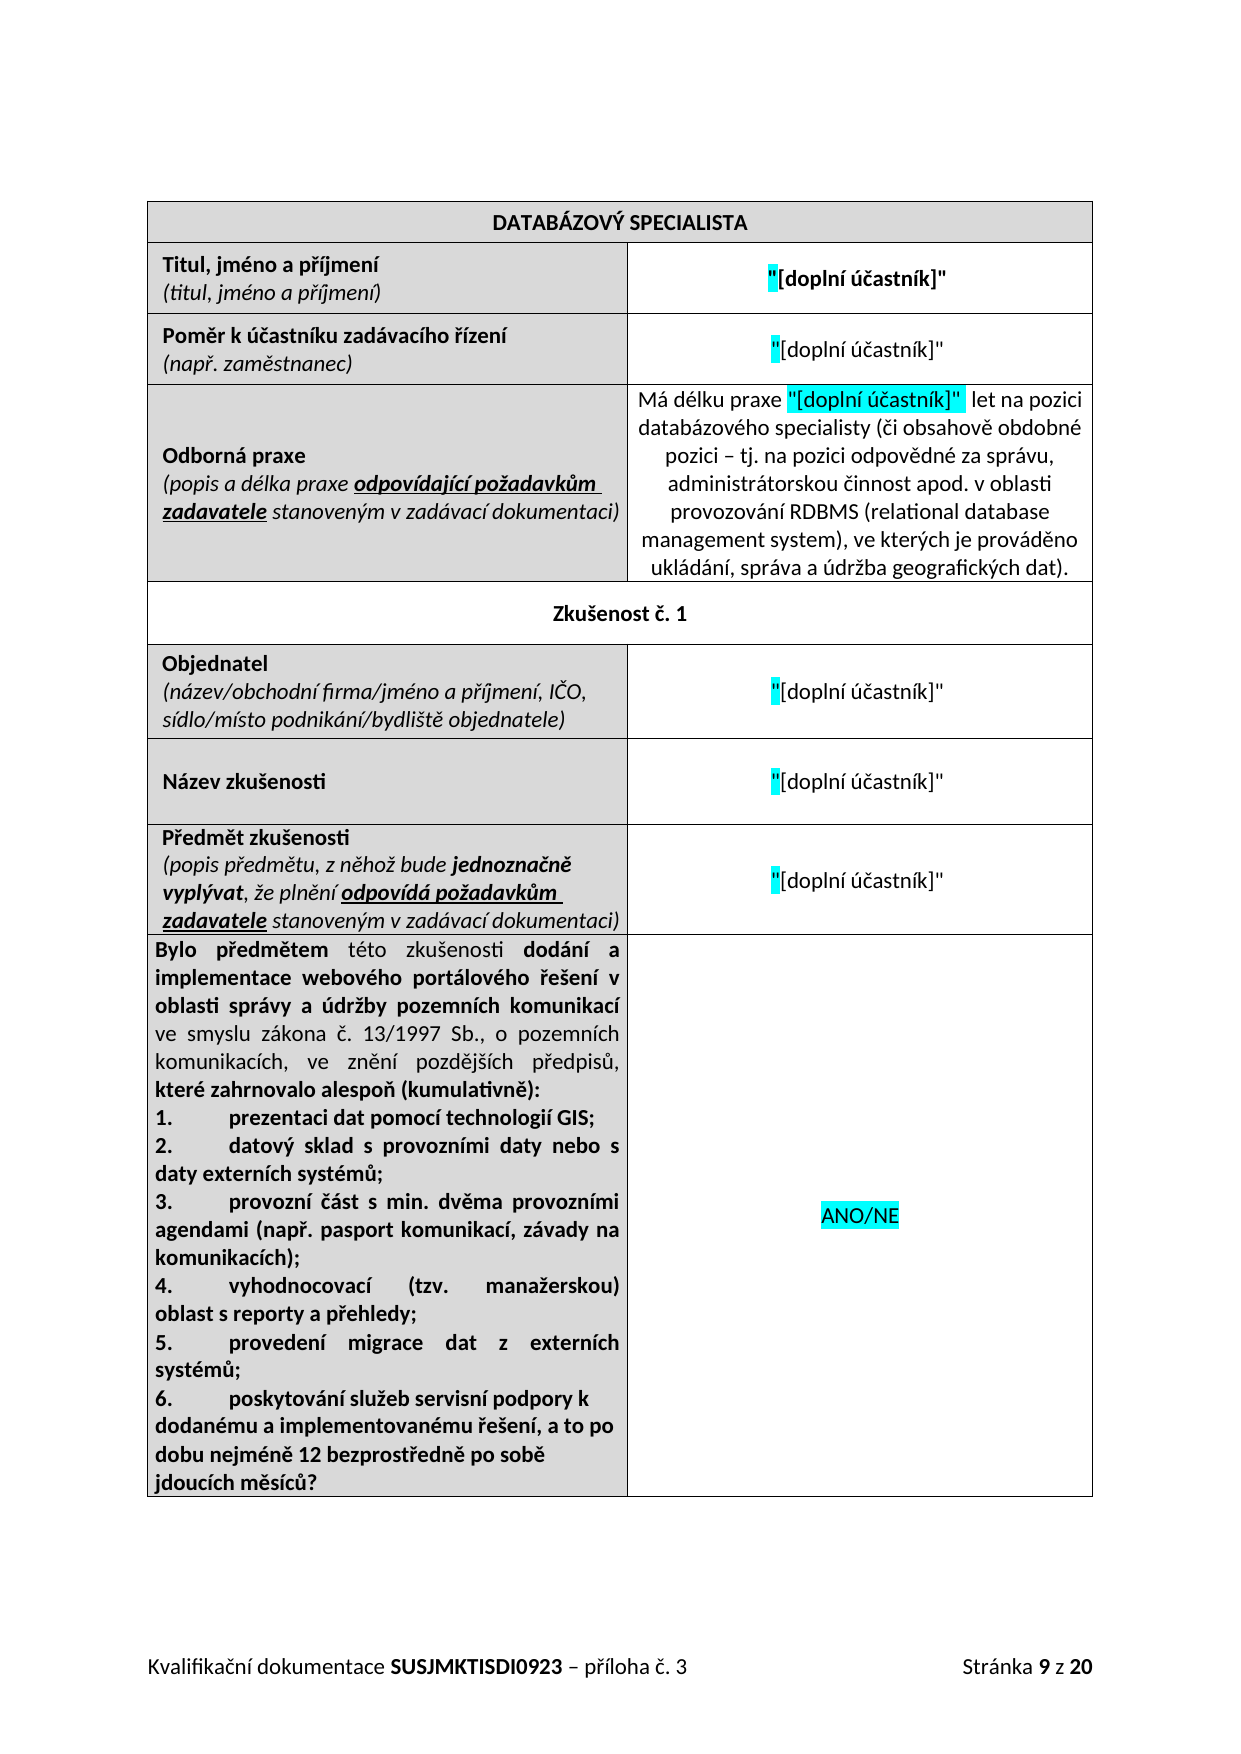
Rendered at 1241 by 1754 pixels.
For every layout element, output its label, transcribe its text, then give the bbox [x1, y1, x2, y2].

table_cell [628, 314, 1092, 384]
table_cell Má délku praxe let na pozici databázového specialisty (či obsahově obdobné pozici – tj. na pozici odpovědné za správu, administrátorskou činnost apod. v oblasti provozování RDBMS (relational database management system), ve kterých je prováděno ukládání, správa a údržba geografických dat). [628, 385, 1092, 581]
table_cell ANO/NE [628, 935, 1092, 1496]
table_cell Odborná praxe (popis a délka praxe odpovídající požadavkům zadavatele stanoveným v zadávací dokumentaci) [148, 385, 627, 581]
table_cell Předmět zkušenosti (popis předmětu, z něhož bude jednoznačně vyplývat, že plnění odpovídá požadavkům zadavatele stanoveným v zadávací dokumentaci) [148, 825, 627, 934]
table_cell Bylo předmětem této zkušenosti dodání a implementace webového portálového řešení v oblasti správy a údržby pozemních komunikací ve smyslu zákona č. 13/1997 Sb., o pozemních komunikacích, ve znění pozdějších předpisů, které zahrnovalo alespoň (kumulativně): 1. prezentaci dat pomocí technologií GIS; 2. datový sklad s provozními daty nebo s daty externích systémů; 3. provozní část s min. dvěma provozními agendami (např. pasport komunikací, závady na komunikacích); 4. vyhodnocovací (tzv. manažerskou) oblast s reporty a přehledy; 5. provedení migrace dat z externích systémů; 6. poskytování služeb servisní podpory k dodanému a implementovanému řešení, a to po dobu nejméně 12 bezprostředně po sobě jdoucích měsíců? [148, 935, 627, 1496]
table_cell Název zkušenosti [148, 739, 627, 824]
table_cell [628, 739, 1092, 824]
table_cell [628, 645, 1092, 738]
table_cell Objednatel (název/obchodní firma/jméno a příjmení, IČO, sídlo/místo podnikání/bydliště objednatele) [148, 645, 627, 738]
table_header Databázový specialista [148, 202, 1092, 242]
table_cell Titul, jméno a příjmení (titul, jméno a příjmení) [148, 243, 627, 313]
table_cell [628, 243, 1092, 313]
table_cell Poměr k účastníku zadávacího řízení (např. zaměstnanec) [148, 314, 627, 384]
table_cell [628, 825, 1092, 934]
table_cell Zkušenost č. 1 [148, 582, 1092, 643]
